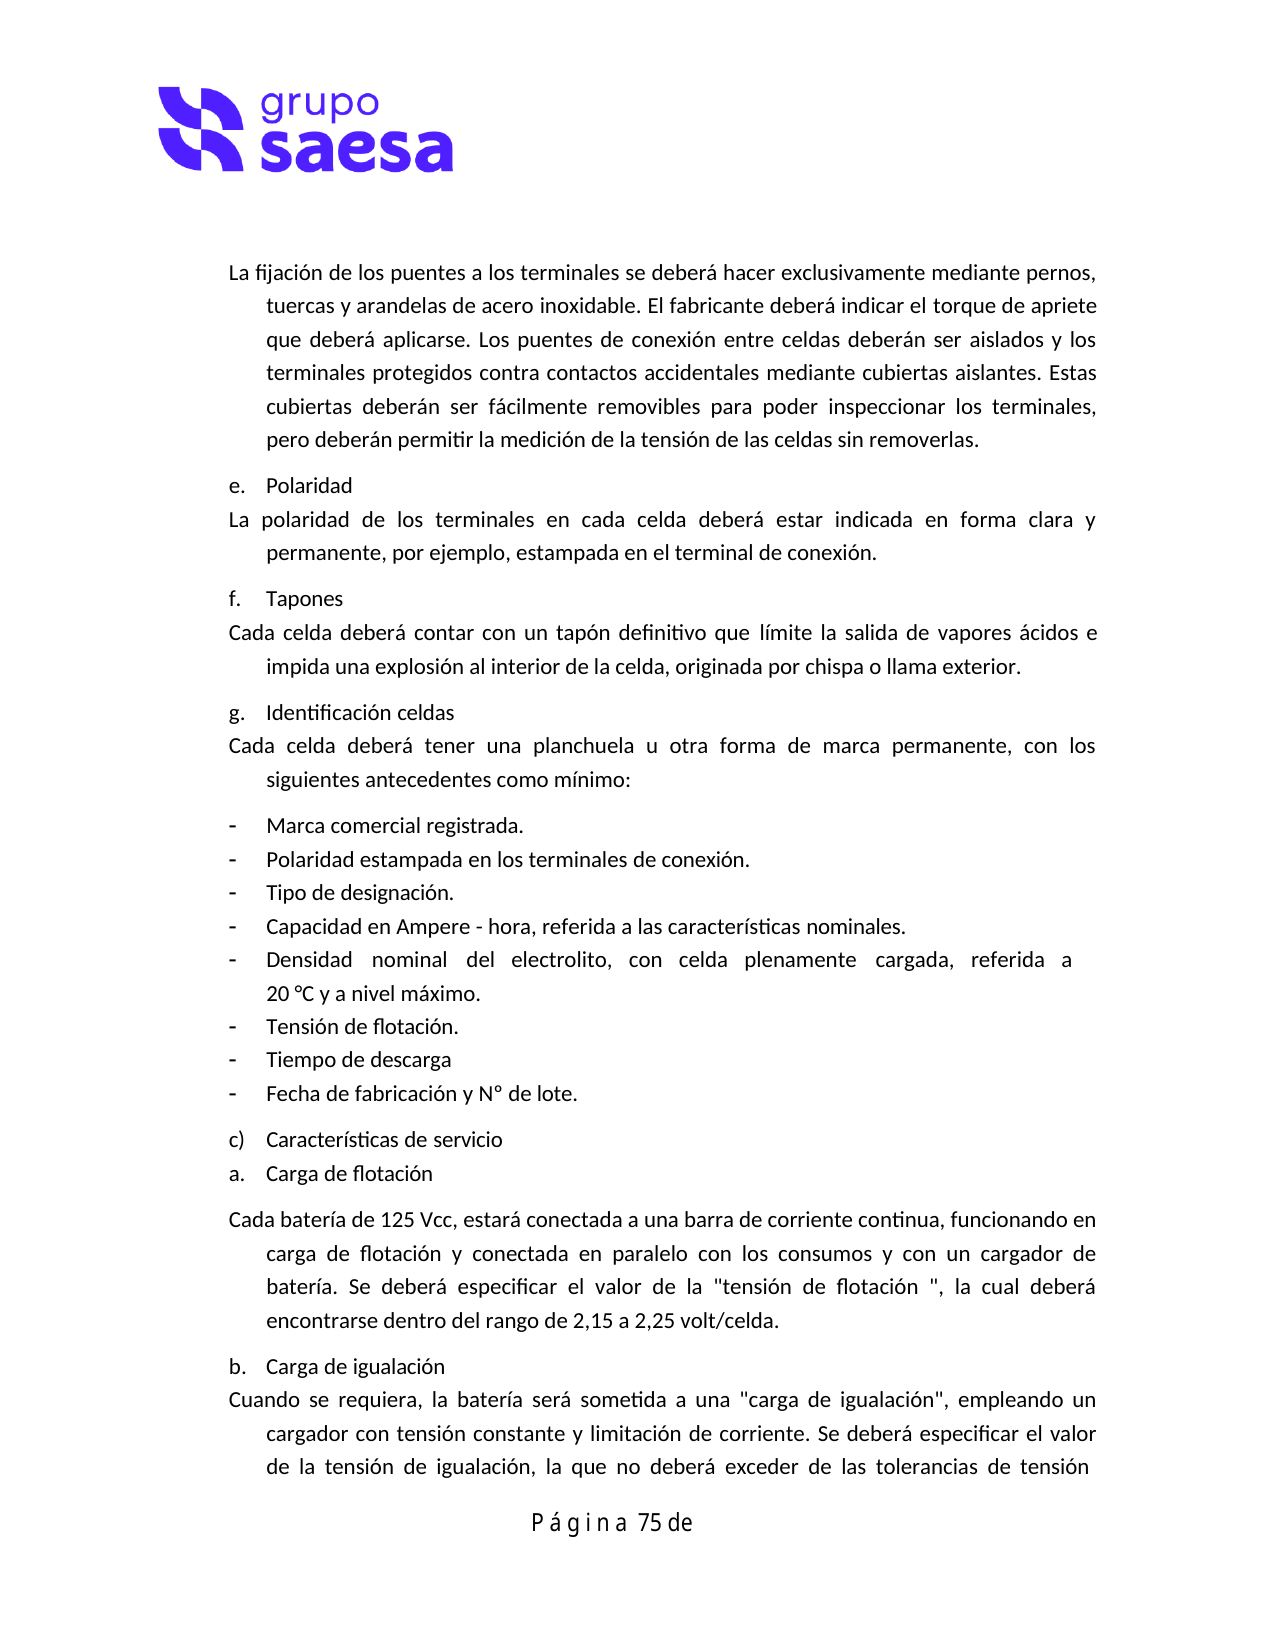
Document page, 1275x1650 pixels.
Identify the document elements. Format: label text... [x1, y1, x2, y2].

list Tiempo de descarga [229, 1046, 1237, 1074]
text La fijación de los puentes a los terminales se deberá hacer exclusivamente mediante pernos, tuercas y arandelas de acero inoxidable. El fabricante deberá indicar el torque de apriete que deberá aplicarse. Los puentes de conexión entre celdas deberán ser aislados y los terminales protegidos contra contactos accidentales mediante cubiertas aislantes. Estas cubiertas deberán ser fácilmente removibles para poder inspeccionar los terminales, pero deberán permitir la medición de la tensión de las celdas sin removerlas. [229, 258, 1098, 453]
list Carga de flotación [228, 1159, 1237, 1187]
list Fecha de fabricación y Nº de lote. [229, 1079, 1237, 1107]
list Identificación celdas [229, 698, 1237, 726]
list Capacidad en Ampere - hora, referida a las características nominales. [229, 912, 1237, 940]
text Cuando se requiera, la batería será sometida a una "carga de igualación", empleando un cargador con tensión constante y limitación de corriente. Se deberá especificar el valor de la tensión de igualación, la que no deberá exceder de las tolerancias de tensión [229, 1385, 1099, 1481]
list Carga de igualación [229, 1352, 1237, 1380]
list Densidad nominal del electrolito, con celda plenamente cargada, referida a 20 °C y a nivel máximo. [229, 946, 1098, 1007]
text Cada batería de 125 Vcc, estará conectada a una barra de corriente continua, funcionando en carga de flotación y conectada en paralelo con los consumos y con un cargador de batería. Se deberá especificar el valor de la "tensión de flotación ", la cual deberá encontrarse dentro del rango de 2,15 a 2,25 volt/celda. [229, 1205, 1098, 1334]
list Polaridad estampada en los terminales de conexión. [229, 845, 1237, 873]
list Tipo de designación. [229, 878, 1237, 906]
text La polaridad de los terminales en cada celda deberá estar indicada en forma clara y permanente, por ejemplo, estampada en el terminal de conexión. [229, 505, 1098, 567]
list Polaridad [229, 471, 1237, 499]
list Tensión de flotación. [229, 1012, 1237, 1040]
list Tapones [229, 584, 1237, 612]
text Cada celda deberá tener una planchuela u otra forma de marca permanente, con los siguientes antecedentes como mínimo: [229, 731, 1098, 793]
list Marca comercial registrada. [229, 811, 1237, 839]
list Características de servicio [228, 1126, 1237, 1153]
text Cada celda deberá contar con un tapón definitivo que límite la salida de vapores ácidos e impida una explosión al interior de la celda, originada por chispa o llama exterior. [229, 618, 1098, 680]
picture [150, 80, 457, 175]
